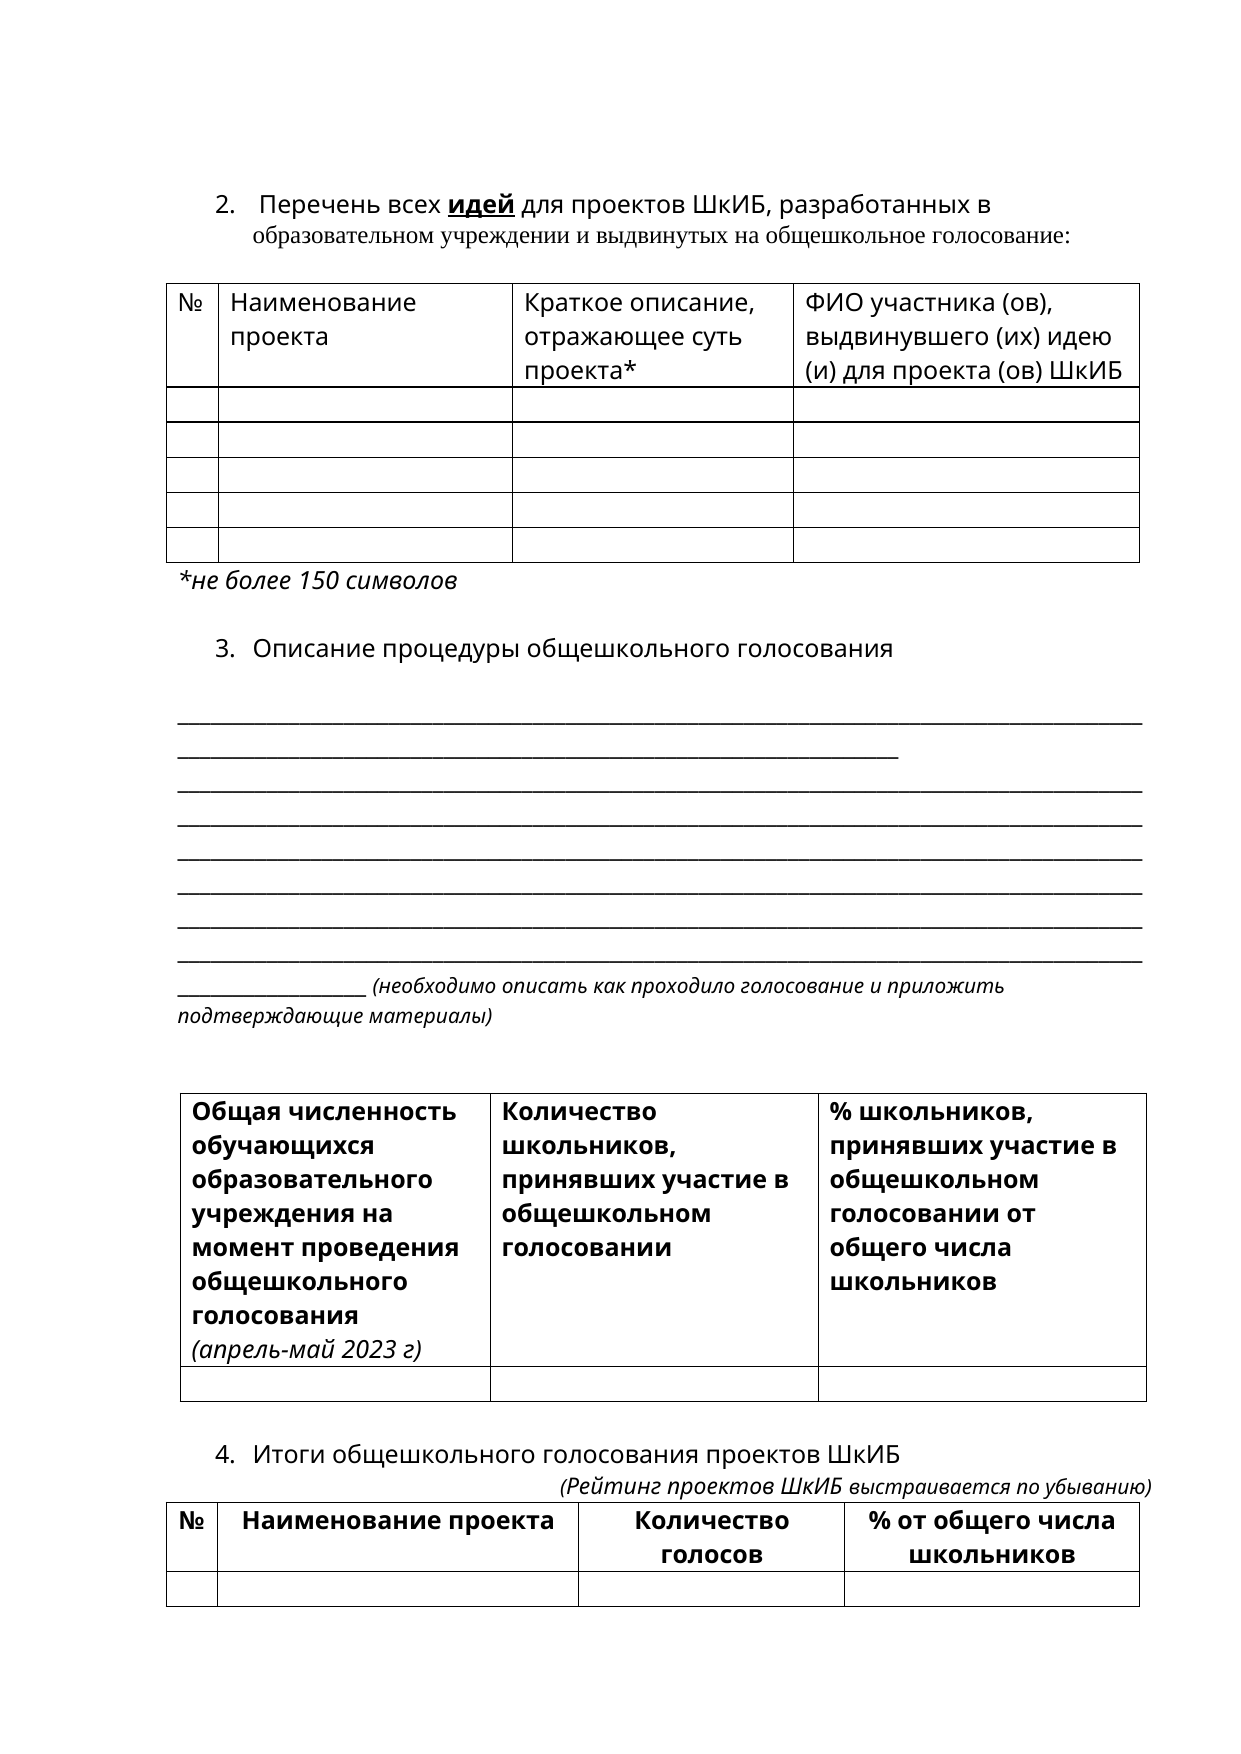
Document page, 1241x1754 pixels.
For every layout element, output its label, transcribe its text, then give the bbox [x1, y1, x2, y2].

table_cell [794, 528, 1139, 562]
list Описание процедуры общешкольного голосования [215, 631, 1152, 665]
table_cell [167, 528, 218, 562]
table_header № [167, 284, 218, 386]
table_cell [819, 1367, 1146, 1401]
text (Рейтинг проектов ШкИБ выстраивается по убыванию) [177, 1470, 1152, 1502]
table_cell [167, 493, 218, 527]
table_cell [219, 528, 512, 562]
table_cell [181, 1367, 490, 1401]
text *не более 150 символов [177, 563, 1152, 597]
table_cell [794, 423, 1139, 457]
table_header Наименование проекта [219, 284, 512, 386]
table_cell [794, 493, 1139, 527]
table_cell [167, 458, 218, 492]
table_cell [513, 458, 793, 492]
table_header Наименование проекта [218, 1503, 578, 1571]
table_cell [513, 493, 793, 527]
table_cell [513, 388, 793, 421]
table_header % от общего числа школьников [845, 1503, 1139, 1571]
table_header Краткое описание, отражающее суть проекта* [513, 284, 793, 386]
table_header Количество голосов [579, 1503, 844, 1571]
table_header Количество школьников, принявших участие в общешкольном голосовании [491, 1094, 818, 1366]
list Итоги общешкольного голосования проектов ШкИБ [215, 1436, 1152, 1470]
table_header № [167, 1503, 217, 1571]
table_cell [579, 1572, 844, 1606]
table_cell [219, 458, 512, 492]
table_cell [491, 1367, 818, 1401]
table_cell [218, 1572, 578, 1606]
table_cell [794, 388, 1139, 421]
table_cell [513, 423, 793, 457]
list Перечень всех идей для проектов ШкИБ, разработанных в образовательном учреждении и выдвинутых на общешкольное голосование: [215, 186, 1152, 249]
table_cell [845, 1572, 1139, 1606]
table_cell [794, 458, 1139, 492]
table_cell [167, 1572, 217, 1606]
table_cell [513, 528, 793, 562]
table_header % школьников, принявших участие в общешкольном голосовании от общего числа школьников [819, 1094, 1146, 1366]
table_cell [219, 388, 512, 421]
table_cell [167, 388, 218, 421]
table_cell [219, 493, 512, 527]
table_cell [219, 423, 512, 457]
table_header ФИО участника (ов), выдвинувшего (их) идею (и) для проекта (ов) ШкИБ [794, 284, 1139, 386]
text ________________________________________________________________________________________________________________________________________________________ ___________________________________________________________________________________________________________________________________________________________________________________________________________________________________________________________________________________________________________________________________________________________________________________________________________________________________________________________________________________________________________________________________________________________ (необходимо описать как проходило голосование и приложить подтверждающие материалы) [177, 694, 1152, 1029]
table_header Общая численность обучающихся образовательного учреждения на момент проведения общешкольного голосования (апрель-май 2023 г) [181, 1094, 490, 1366]
table_cell [167, 423, 218, 457]
